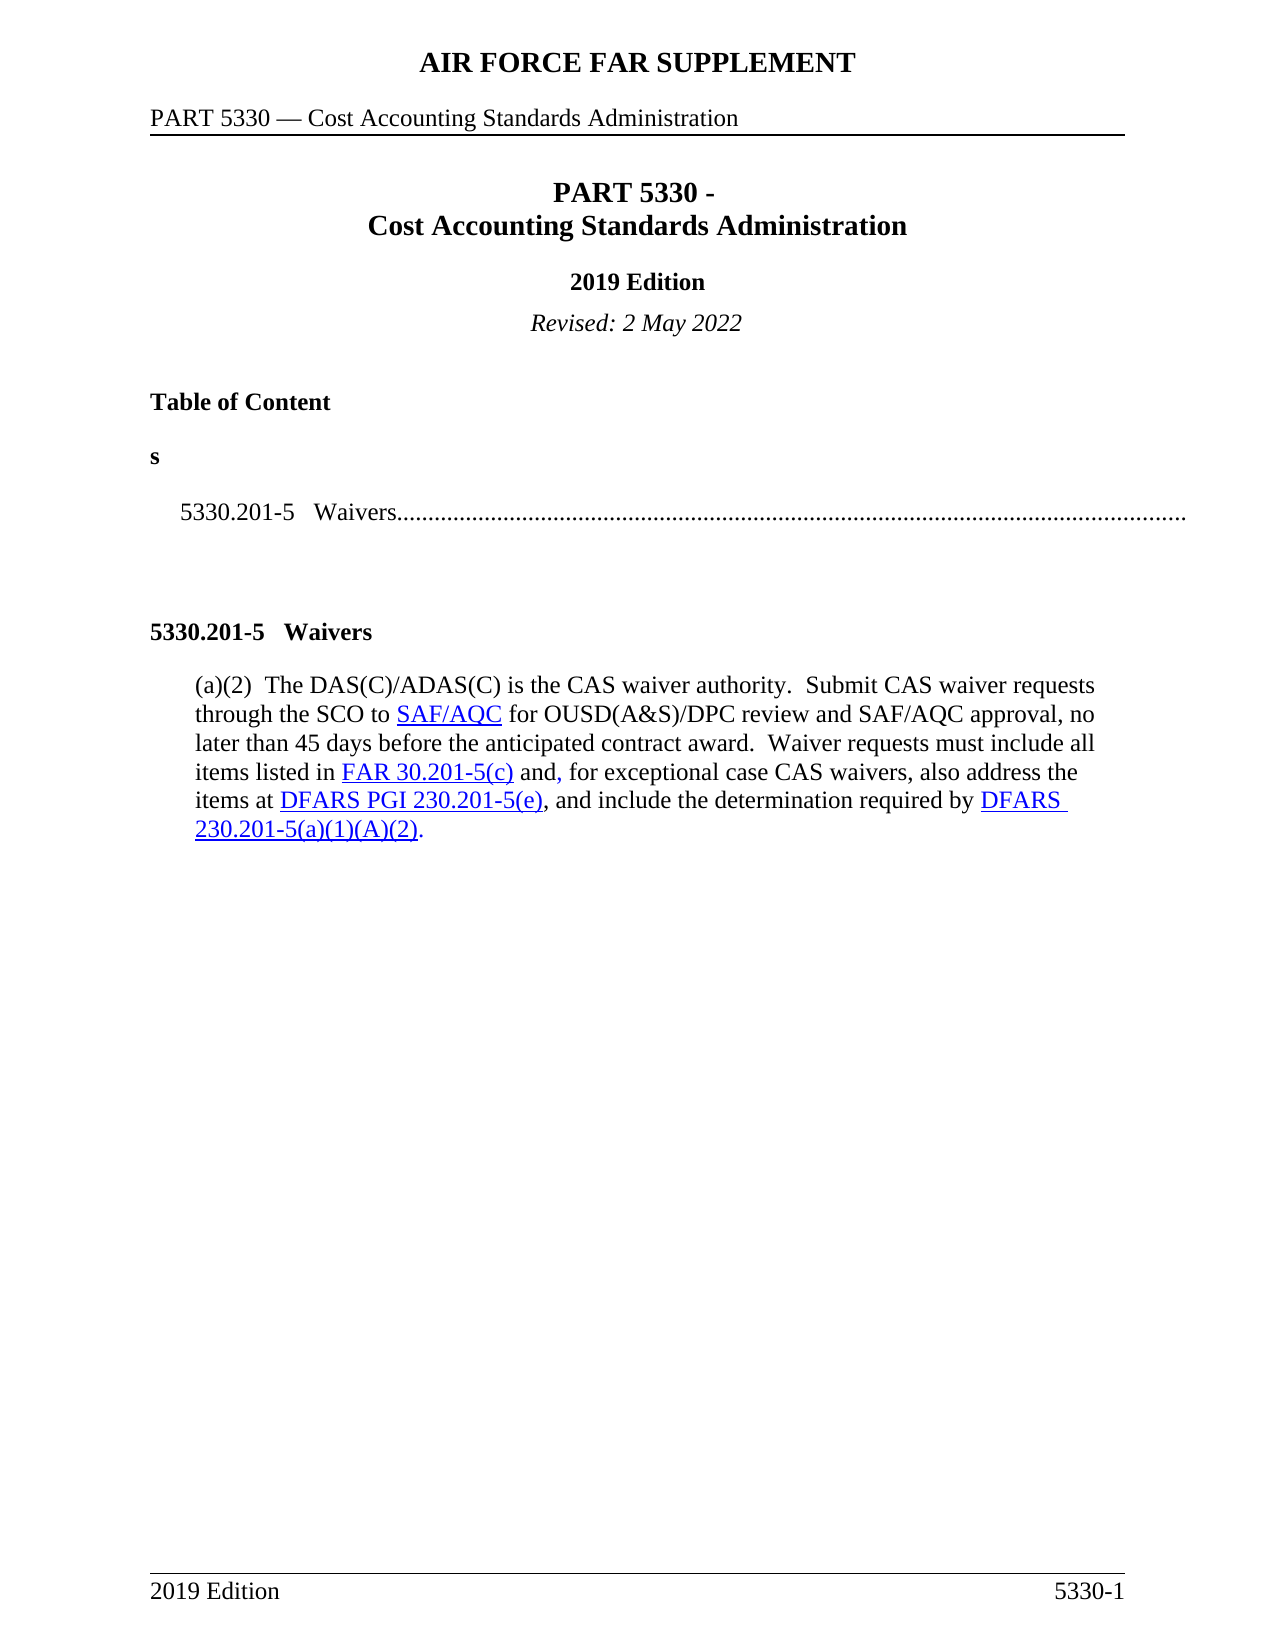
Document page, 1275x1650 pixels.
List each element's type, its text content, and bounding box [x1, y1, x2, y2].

subtitle 5330.201-5 Waivers [150, 617, 1125, 646]
text Revised: 2 May 2022 [150, 308, 1125, 337]
text 2019 Edition [150, 267, 1125, 296]
subtitle PART 5330 - Cost Accounting Standards Administration [150, 175, 1125, 242]
list (a)(2) The DAS(C)/ADAS(C) is the CAS waiver authority. Submit CAS waiver requests through the SCO to SAF/AQC for OUSD(A&S)/DPC review and SAF/AQC approval, no later than 45 days before the anticipated contract award. Waiver requests must include all items listed in FAR 30.201-5(c) and, for exceptional case CAS waivers, also address the items at DFARS PGI 230.201-5(e), and include the determination required by DFARS 230.201-5(a)(1)(A)(2). [195, 671, 1125, 843]
